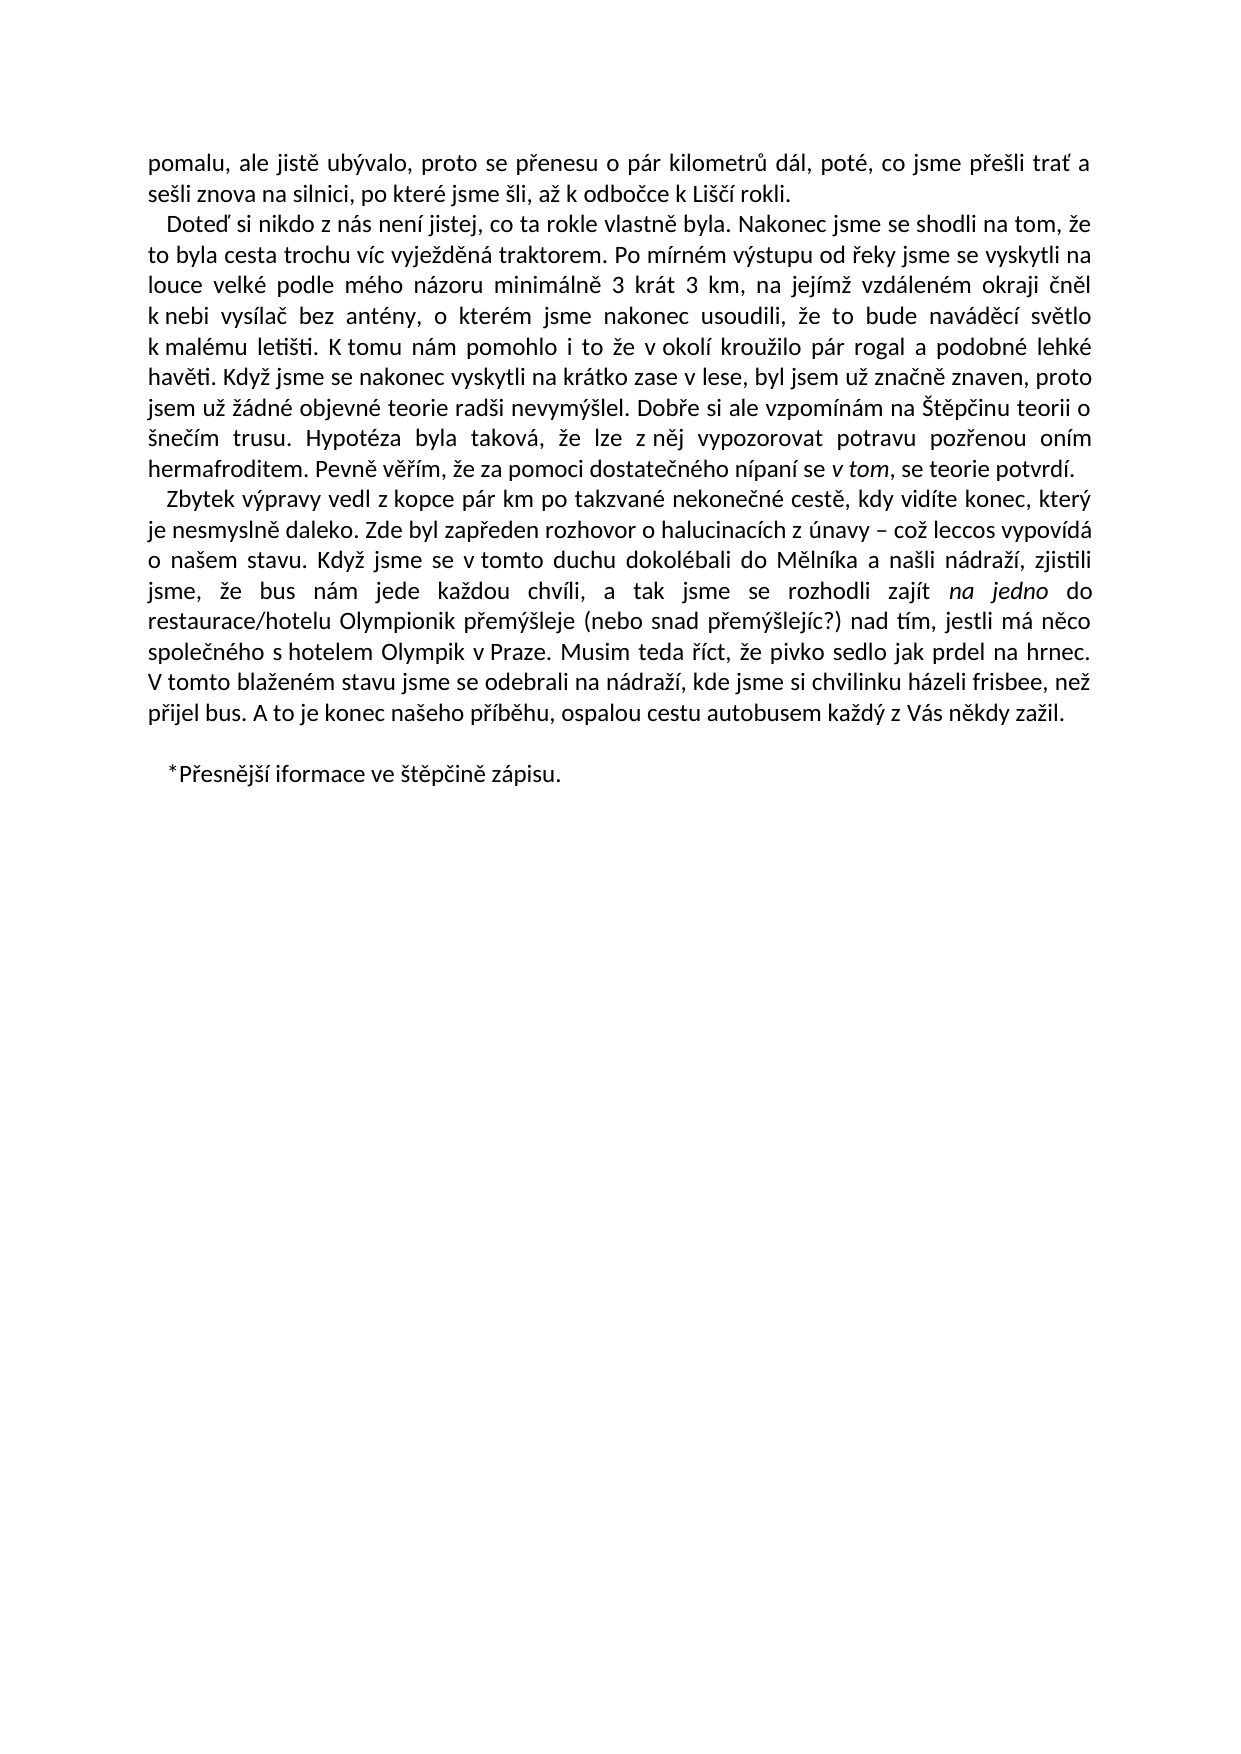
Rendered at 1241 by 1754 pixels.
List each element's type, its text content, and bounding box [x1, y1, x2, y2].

text *Přesnější iformace ve štěpčině zápisu. [148, 758, 1093, 788]
text Zbytek výpravy vedl z kopce pár km po takzvané nekonečné cestě, kdy vidíte konec, který je nesmyslně daleko. Zde byl zapředen rozhovor o halucinacích z únavy – což leccos vypovídá o našem stavu. Když jsme se v tomto duchu dokolébali do Mělníka a našli nádraží, zjistili jsme, že bus nám jede každou chvíli, a tak jsme se rozhodli zajít na jedno do restaurace/hotelu Olympionik přemýšleje (nebo snad přemýšlejíc?) nad tím, jestli má něco společného s hotelem Olympik v Praze. Musim teda říct, že pivko sedlo jak prdel na hrnec. V tomto blaženém stavu jsme se odebrali na nádraží, kde jsme si chvilinku házeli frisbee, než přijel bus. A to je konec našeho příběhu, ospalou cestu autobusem každý z Vás někdy zažil. [148, 483, 1093, 727]
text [148, 148, 1093, 209]
text Doteď si nikdo z nás není jistej, co ta rokle vlastně byla. Nakonec jsme se shodli na tom, že to byla cesta trochu víc vyježděná traktorem. Po mírném výstupu od řeky jsme se vyskytli na louce velké podle mého názoru minimálně 3 krát 3 km, na jejímž vzdáleném okraji čněl k nebi vysílač bez antény, o kterém jsme nakonec usoudili, že to bude naváděcí světlo k malému letišti. K tomu nám pomohlo i to že v okolí kroužilo pár rogal a podobné lehké havěti. Když jsme se nakonec vyskytli na krátko zase v lese, byl jsem už značně znaven, proto jsem už žádné objevné teorie radši nevymýšlel. Dobře si ale vzpomínám na Štěpčinu teorii o šnečím trusu. Hypotéza byla taková, že lze z něj vypozorovat potravu pozřenou oním hermafroditem. Pevně věřím, že za pomoci dostatečného nípaní se v tom, se teorie potvrdí. [148, 209, 1093, 483]
